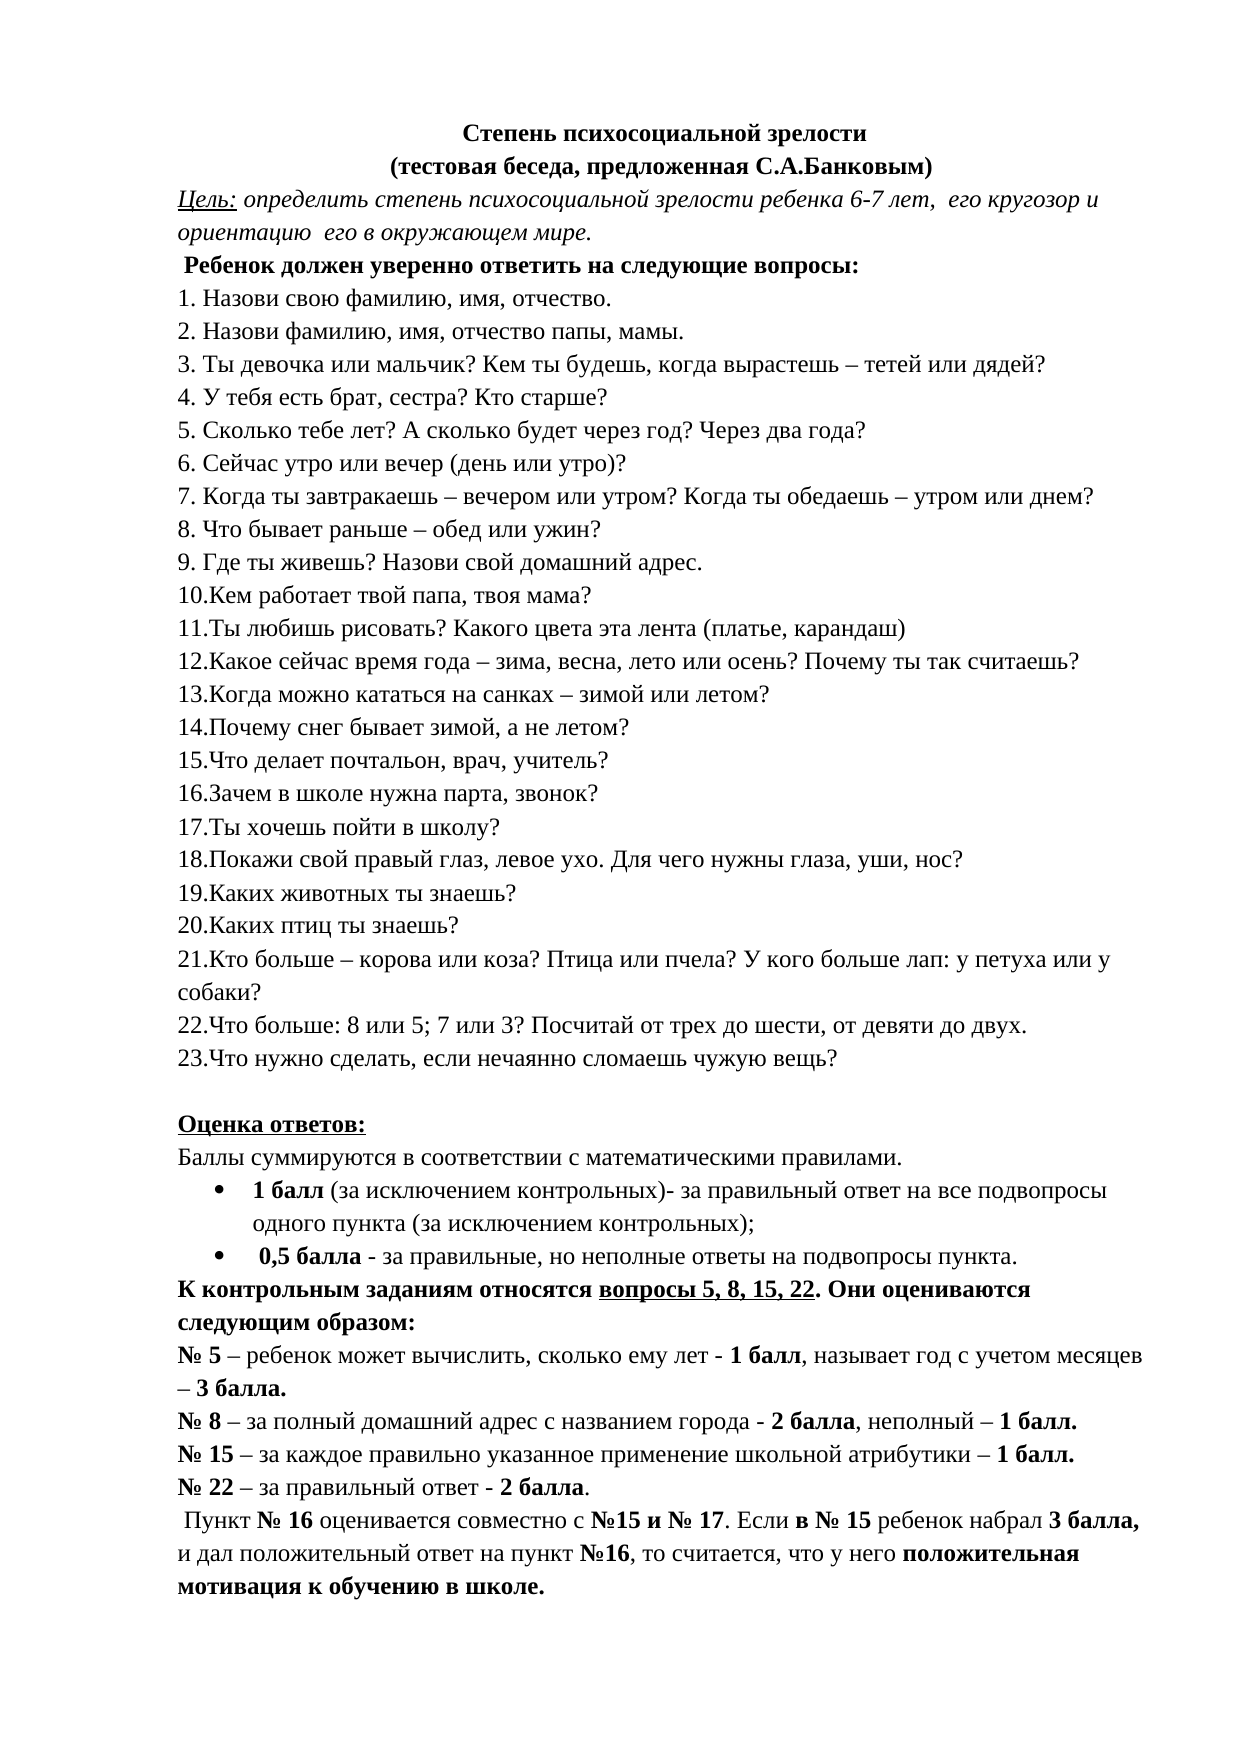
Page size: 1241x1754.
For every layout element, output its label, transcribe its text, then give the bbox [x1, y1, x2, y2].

text 1. Назови свою фамилию, имя, отчество. [177, 283, 1152, 312]
text 9. Где ты живешь? Назови свой домашний адрес. [177, 547, 1152, 576]
text 18.Покажи свой правый глаз, левое ухо. Для чего нужны глаза, уши, нос? [177, 844, 1152, 873]
text К контрольным заданиям относятся вопросы 5, 8, 15, 22. Они оцениваются следующим образом: № 5 – ребенок может вычислить, сколько ему лет - 1 балл, называет год с учетом месяцев – 3 балла. № 8 – за полный домашний адрес с названием города - 2 балла, неполный – 1 балл. № 15 – за каждое правильно указанное применение школьной атрибутики – 1 балл. № 22 – за правильный ответ - 2 балла. Пункт № 16 оценивается совместно с №15 и № 17. Если в № 15 ребенок набрал 3 балла, и дал положительный ответ на пункт №16, то считается, что у него положительная мотивация к обучению в школе. [177, 1274, 1152, 1600]
text 6. Сейчас утро или вечер (день или утро)? [177, 448, 1152, 477]
text 15.Что делает почтальон, врач, учитель? [177, 746, 1152, 774]
text 14.Почему снег бывает зимой, а не летом? [177, 712, 1152, 741]
text 11.Ты любишь рисовать? Какого цвета эта лента (платье, карандаш) [177, 613, 1152, 642]
list 0,5 балла - за правильные, но неполные ответы на подвопросы пункта. [215, 1241, 1152, 1269]
text 5. Сколько тебе лет? А сколько будет через год? Через два года? [177, 415, 1152, 444]
text Баллы суммируются в соответствии с математическими правилами. [177, 1142, 1152, 1171]
text 19.Каких животных ты знаешь? [177, 878, 1152, 906]
text Оценка ответов: [177, 1109, 1152, 1137]
text (тестовая беседа, предложенная С.А.Банковым) [177, 151, 1152, 180]
text Цель: определить степень психосоциальной зрелости ребенка 6-7 лет, его кругозор и ориентацию его в окружающем мире. [177, 184, 1152, 246]
text 21.Кто больше – корова или коза? Птица или пчела? У кого больше лап: у петуха или у собаки? [177, 944, 1152, 1005]
text 2. Назови фамилию, имя, отчество папы, мамы. [177, 316, 1152, 345]
text Степень психосоциальной зрелости [177, 118, 1152, 147]
text 22.Что больше: 8 или 5; 7 или 3? Посчитай от трех до шести, от девяти до двух. [177, 1010, 1152, 1038]
text Ребенок должен уверенно ответить на следующие вопросы: [177, 250, 1152, 279]
text 16.Зачем в школе нужна парта, звонок? [177, 778, 1152, 807]
text 8. Что бывает раньше – обед или ужин? [177, 514, 1152, 543]
text 23.Что нужно сделать, если нечаянно сломаешь чужую вещь? [177, 1043, 1152, 1071]
text 7. Когда ты завтракаешь – вечером или утром? Когда ты обедаешь – утром или днем? [177, 481, 1152, 510]
text 4. У тебя есть брат, сестра? Кто старше? [177, 382, 1152, 411]
list 1 балл (за исключением контрольных)- за правильный ответ на все подвопросы одного пункта (за исключением контрольных); [215, 1175, 1152, 1237]
text 12.Какое сейчас время года – зима, весна, лето или осень? Почему ты так считаешь? [177, 646, 1152, 675]
text 13.Когда можно кататься на санках – зимой или летом? [177, 679, 1152, 708]
text 3. Ты девочка или мальчик? Кем ты будешь, когда вырастешь – тетей или дядей? [177, 349, 1152, 378]
text 17.Ты хочешь пойти в школу? [177, 812, 1152, 840]
text 20.Каких птиц ты знаешь? [177, 911, 1152, 939]
text 10.Кем работает твой папа, твоя мама? [177, 580, 1152, 609]
